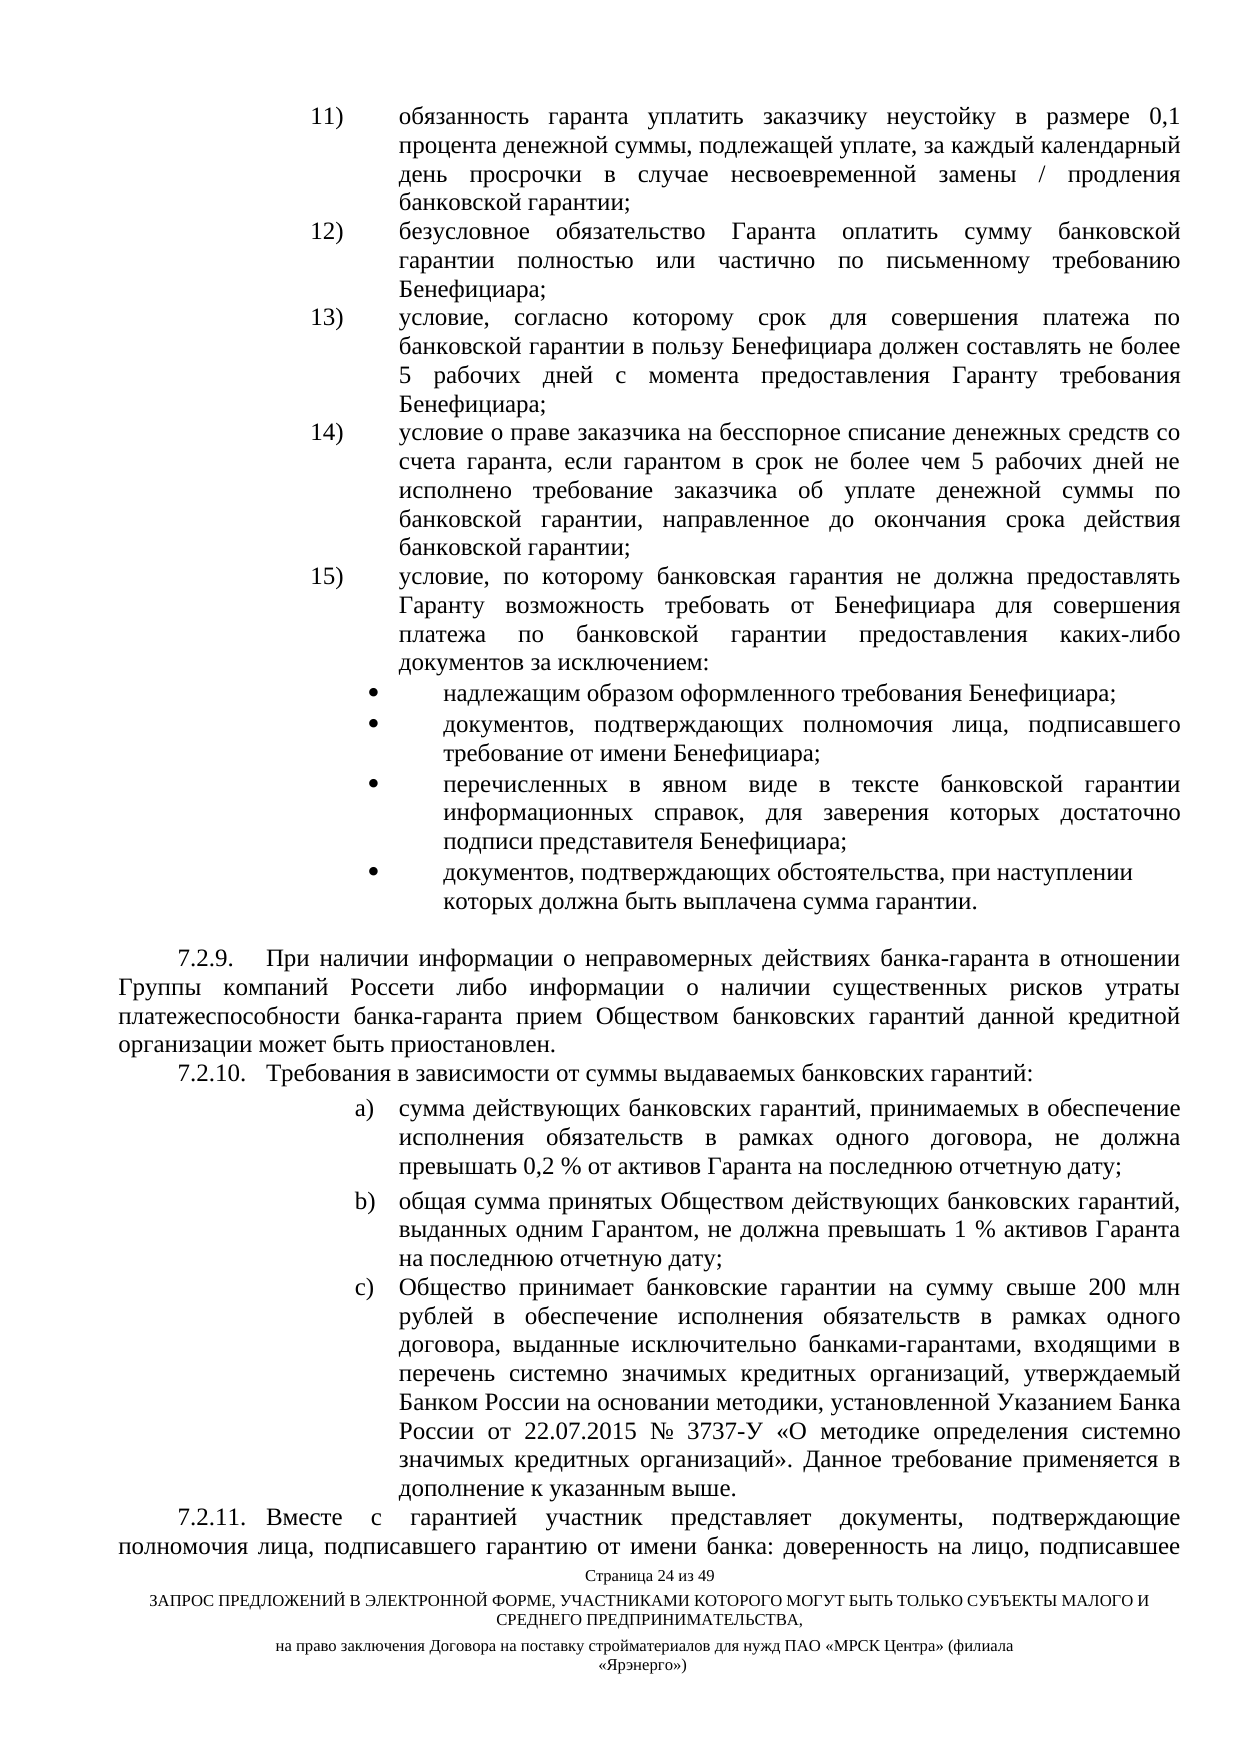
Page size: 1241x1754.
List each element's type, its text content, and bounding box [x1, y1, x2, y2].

list сумма действующих банковских гарантий, принимаемых в обеспечение исполнения обязательств в рамках одного договора, не должна превышать 0,2 % от активов Гаранта на последнюю отчетную дату; [354, 1093, 1181, 1179]
list Требования в зависимости от суммы выдаваемых банковских гарантий: [118, 1058, 1181, 1087]
list условие, по которому банковская гарантия не должна предоставлять Гаранту возможность требовать от Бенефициара для совершения платежа по банковской гарантии предоставления каких-либо документов за исключением: [310, 561, 1181, 676]
list документов, подтверждающих обстоятельства, при наступлении которых должна быть выплачена сумма гарантии. [369, 857, 1181, 914]
list условие, согласно которому срок для совершения платежа по банковской гарантии в пользу Бенефициара должен составлять не более 5 рабочих дней с момента предоставления Гаранту требования Бенефициара; [310, 302, 1181, 417]
list безусловное обязательство Гаранта оплатить сумму банковской гарантии полностью или частично по письменному требованию Бенефициара; [310, 216, 1181, 302]
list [118, 1502, 1181, 1559]
list условие о праве заказчика на бесспорное списание денежных средств со счета гаранта, если гарантом в срок не более чем 5 рабочих дней не исполнено требование заказчика об уплате денежной суммы по банковской гарантии, направленное до окончания срока действия банковской гарантии; [310, 417, 1181, 561]
list перечисленных в явном виде в тексте банковской гарантии информационных справок, для заверения которых достаточно подписи представителя Бенефициара; [369, 769, 1181, 855]
list надлежащим образом оформленного требования Бенефициара; [369, 678, 1181, 707]
list документов, подтверждающих полномочия лица, подписавшего требование от имени Бенефициара; [369, 709, 1181, 767]
list общая сумма принятых Обществом действующих банковских гарантий, выданных одним Гарантом, не должна превышать 1 % активов Гаранта на последнюю отчетную дату; [354, 1186, 1181, 1272]
list обязанность гаранта уплатить заказчику неустойку в размере 0,1 процента денежной суммы, подлежащей уплате, за каждый календарный день просрочки в случае несвоевременной замены / продления банковской гарантии; [310, 101, 1181, 216]
list При наличии информации о неправомерных действиях банка-гаранта в отношении Группы компаний Россети либо информации о наличии существенных рисков утраты платежеспособности банка-гаранта прием Обществом банковских гарантий данной кредитной организации может быть приостановлен. [118, 943, 1181, 1058]
list Общество принимает банковские гарантии на сумму свыше 200 млн рублей в обеспечение исполнения обязательств в рамках одного договора, выданные исключительно банками-гарантами, входящими в перечень системно значимых кредитных организаций, утверждаемый Банком России на основании методики, установленной Указанием Банка России от 22.07.2015 № 3737-У «О методике определения системно значимых кредитных организаций». Данное требование применяется в дополнение к указанным выше. [354, 1272, 1181, 1502]
